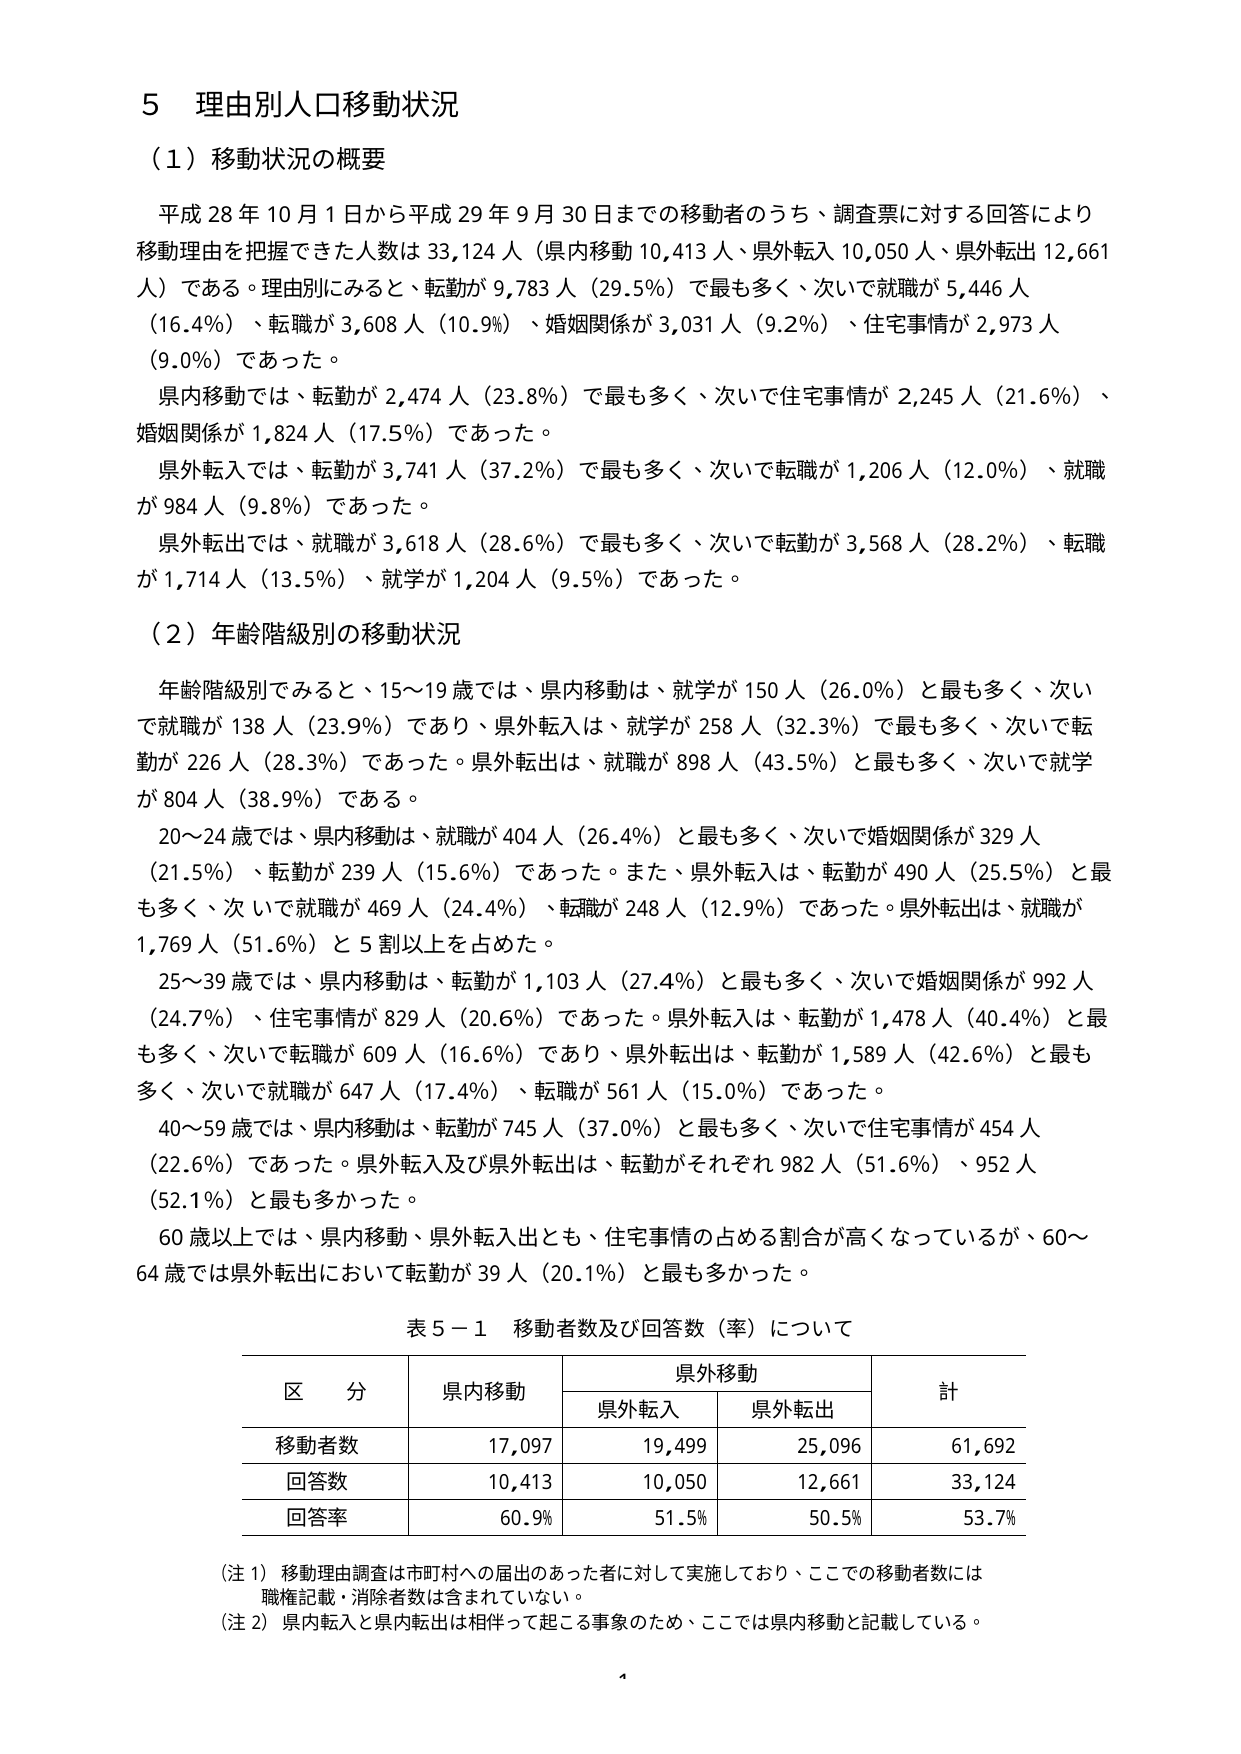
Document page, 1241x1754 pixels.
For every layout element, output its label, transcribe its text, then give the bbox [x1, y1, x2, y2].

text 勤が 226 人（28.3％）であった。県外転出は、就職が 898 人（43.5％）と最も多く、次いで就学 [136, 747, 1159, 777]
text 40～59 歳では、県内移動は、転勤が745 人（37.0％）と最も多く、次いで住宅事情が454 人（22.6％）であった。県外転入及び県外転出は、転勤がそれぞれ 982 人（51.6％）、952 人（52.1％）と最も多かった。 [136, 1113, 1115, 1215]
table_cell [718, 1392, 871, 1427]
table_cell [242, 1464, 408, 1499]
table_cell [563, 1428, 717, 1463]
text 25～39 歳では、県内移動は、転勤が 1,103 人（27.4％）と最も多く、次いで婚姻関係が 992 人 [158, 966, 1159, 996]
text （注 1） 移動理由調査は市町村への届出のあった者に対して実施しており、ここでの移動者数には職権記載・消除者数は含まれていない。 [213, 1561, 991, 1610]
text 県外転入では、転勤が 3,741 人（37.2％）で最も多く、次いで転職が 1,206 人（12.0％）、就職 [158, 455, 1159, 484]
text が 1,714 人（13.5％）、就学が 1,204 人（9.5％）であった。 [136, 564, 1159, 594]
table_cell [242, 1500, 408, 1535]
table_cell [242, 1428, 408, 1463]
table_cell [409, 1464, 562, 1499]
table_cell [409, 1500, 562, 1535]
subtitle ５ 理由別人口移動状況 [136, 84, 1159, 124]
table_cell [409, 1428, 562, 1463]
text 60 歳以上では、県内移動、県外転入出とも、住宅事情の占める割合が高くなっているが、60～ [158, 1221, 1159, 1251]
text 年齢階級別でみると、15～19 歳では、県内移動は、就学が 150 人（26.0％）と最も多く、次いで就職が 138 人（23.9％）であり、県外転入は、就学が 258 人（32.3％）で最も多く、次いで転 [136, 675, 1104, 741]
text 20～24 歳では、県内移動は、就職が404 人（26.4％）と最も多く、次いで婚姻関係が329 人（21.5％）、転勤が 239 人（15.6％）であった。また、県外転入は、転勤が 490 人（25.5％）と最も多く、次 いで就職が 469 人（24.4％）、転職が 248 人（12.9％）であった。県外転出は、就職が 1,769 人（51.6％）と 5 割以上を占めた。 [136, 821, 1126, 959]
text （２）年齢階級別の移動状況 [136, 617, 1159, 651]
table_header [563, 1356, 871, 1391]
text 64 歳では県外転出において転勤が 39 人（20.1％）と最も多かった。 [136, 1258, 1159, 1288]
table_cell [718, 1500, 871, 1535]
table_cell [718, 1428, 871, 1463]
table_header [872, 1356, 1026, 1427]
text が 984 人（9.8％）であった。 [136, 491, 1159, 521]
text 婚姻関係が 1,824 人（17.5％）であった。 [136, 418, 1159, 448]
text も多く、次いで転職が 609 人（16.6％）であり、県外転出は、転勤が 1,589 人（42.6％）と最も [136, 1039, 1159, 1069]
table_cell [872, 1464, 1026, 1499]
text 県内移動では、転勤が 2,474 人（23.8％）で最も多く、次いで住宅事情が 2,245 人（21.6％）、 [158, 381, 1159, 411]
subtitle 表５－１ 移動者数及び回答数（率）について [407, 1314, 1159, 1342]
text 移動理由を把握できた人数は 33,124 人（県内移動 10,413 人、県外転入 10,050 人、県外転出 12,661人）である。理由別にみると、転勤が 9,783 人（29.5％）で最も多く、次いで就職が 5,446 人（16.4％）、転職が 3,608 人（10.9%）、婚姻関係が 3,031 人（9.2％）、住宅事情が 2,973 人（9.0％）であった。 [136, 236, 1115, 375]
text （24.7％）、住宅事情が 829 人（20.6％）であった。県外転入は、転勤が 1,478 人（40.4％）と最 [136, 1003, 1159, 1032]
text （注 2） 県内転入と県内転出は相伴って起こる事象のため、ここでは県内移動と記載している。 [213, 1610, 1159, 1634]
subtitle （１）移動状況の概要 [136, 142, 1159, 176]
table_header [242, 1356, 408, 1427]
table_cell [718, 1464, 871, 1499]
text が 804 人（38.9％）である。 [136, 784, 1159, 814]
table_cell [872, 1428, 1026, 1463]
text 県外転出では、就職が 3,618 人（28.6％）で最も多く、次いで転勤が 3,568 人（28.2％）、転職 [158, 528, 1159, 558]
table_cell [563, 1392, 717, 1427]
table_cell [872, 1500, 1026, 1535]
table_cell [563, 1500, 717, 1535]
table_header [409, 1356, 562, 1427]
subtitle 平成 28 年 10 月 1 日から平成 29 年 9 月 30 日までの移動者のうち、調査票に対する回答により [158, 199, 1159, 229]
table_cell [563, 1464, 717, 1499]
text 多く、次いで就職が 647 人（17.4％）、転職が 561 人（15.0％）であった。 [136, 1076, 1159, 1106]
